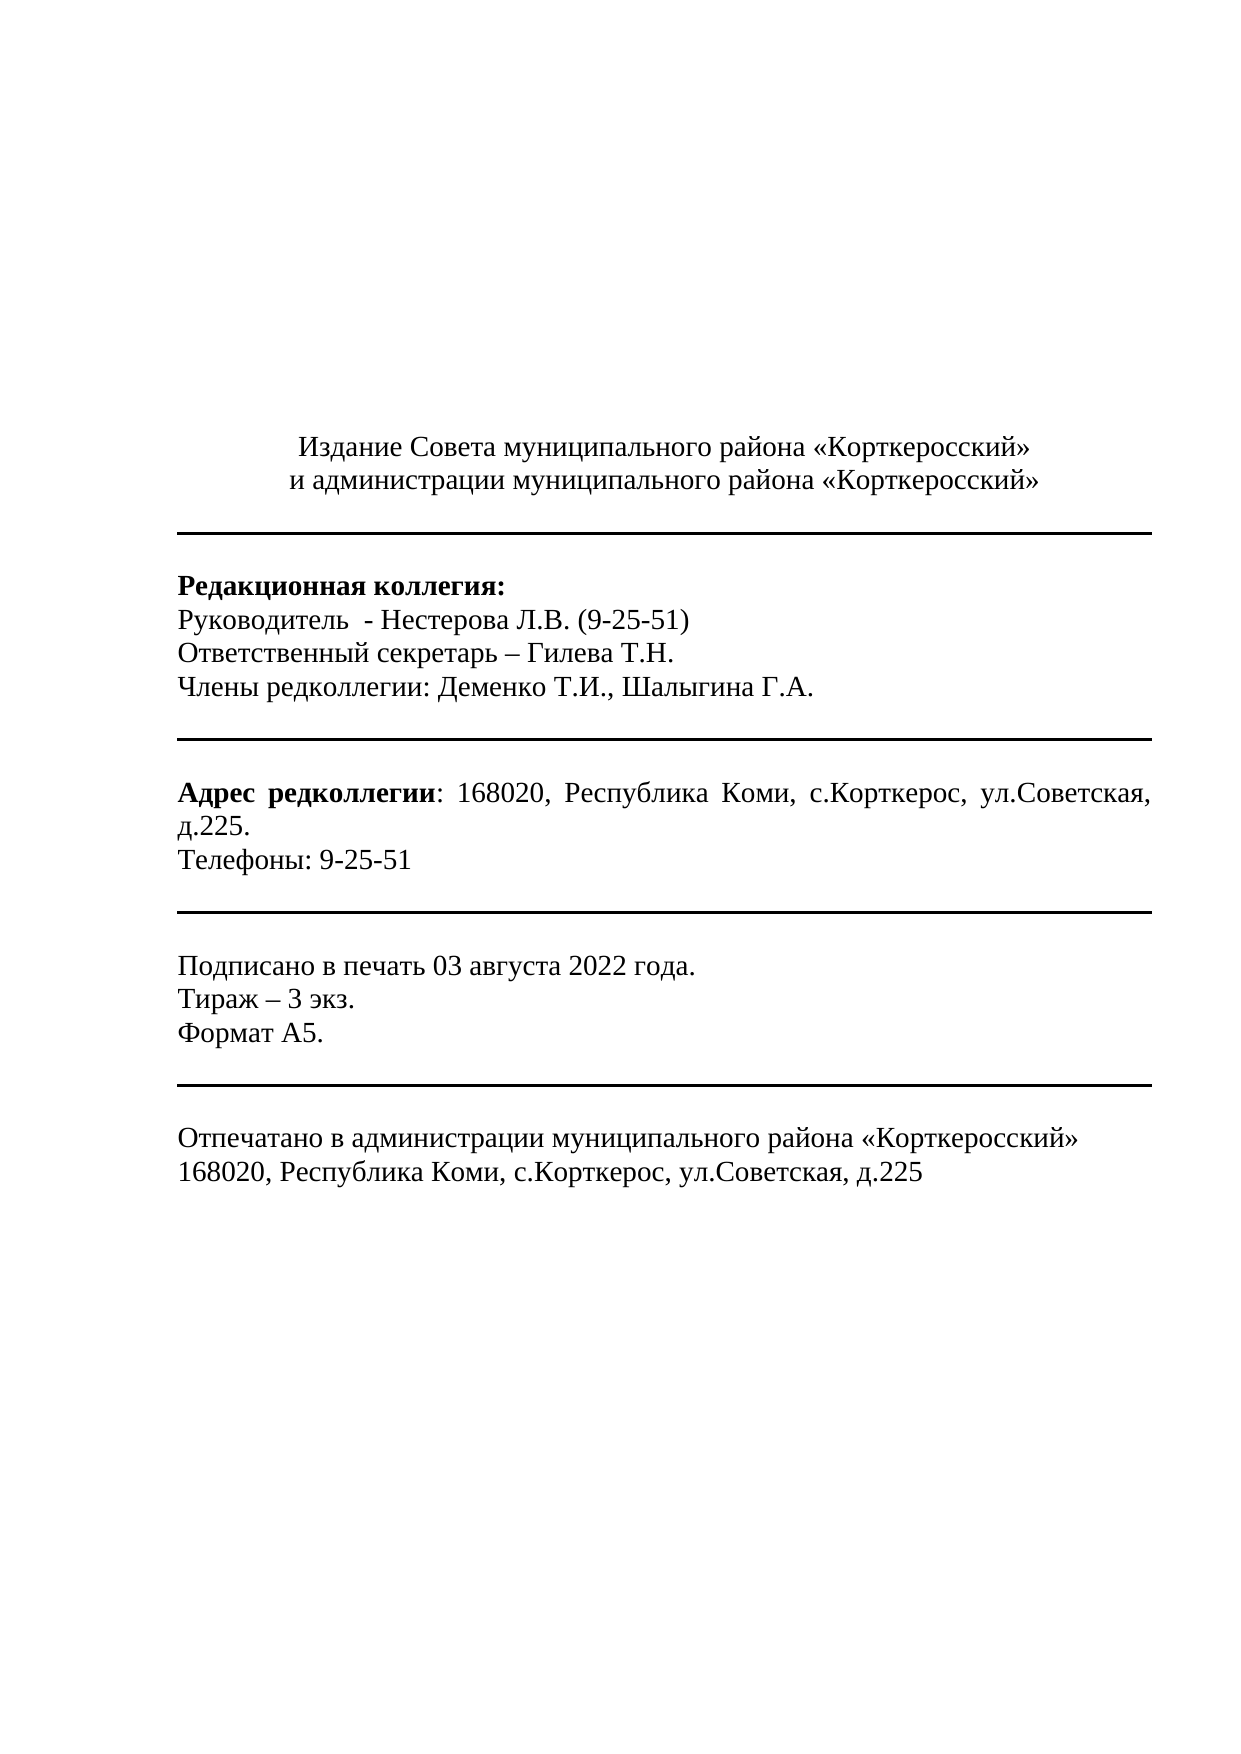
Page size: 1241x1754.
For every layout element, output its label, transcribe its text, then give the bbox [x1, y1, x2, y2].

text Редакционная коллегия: [177, 568, 1152, 602]
text Руководитель - Нестерова Л.В. (9-25-51) [177, 602, 1152, 635]
text и администрации муниципального района «Корткеросский» [177, 462, 1152, 496]
text Адрес редколлегии: 168020, Республика Коми, с.Корткерос, ул.Советская, д.225. [177, 775, 1152, 842]
text Издание Совета муниципального района «Корткеросский» [177, 429, 1152, 462]
text Телефоны: 9-25-51 [177, 842, 1152, 875]
text Ответственный секретарь – Гилева Т.Н. [177, 635, 1152, 669]
text 168020, Республика Коми, с.Корткерос, ул.Советская, д.225 [177, 1154, 1152, 1188]
text Формат А5. [177, 1015, 1152, 1048]
text Подписано в печать 03 августа 2022 года. [177, 948, 1152, 981]
text Отпечатано в администрации муниципального района «Корткеросский» [177, 1121, 1152, 1154]
text Тираж – 3 экз. [177, 981, 1152, 1015]
text Члены редколлегии: Деменко Т.И., Шалыгина Г.А. [177, 669, 1152, 702]
